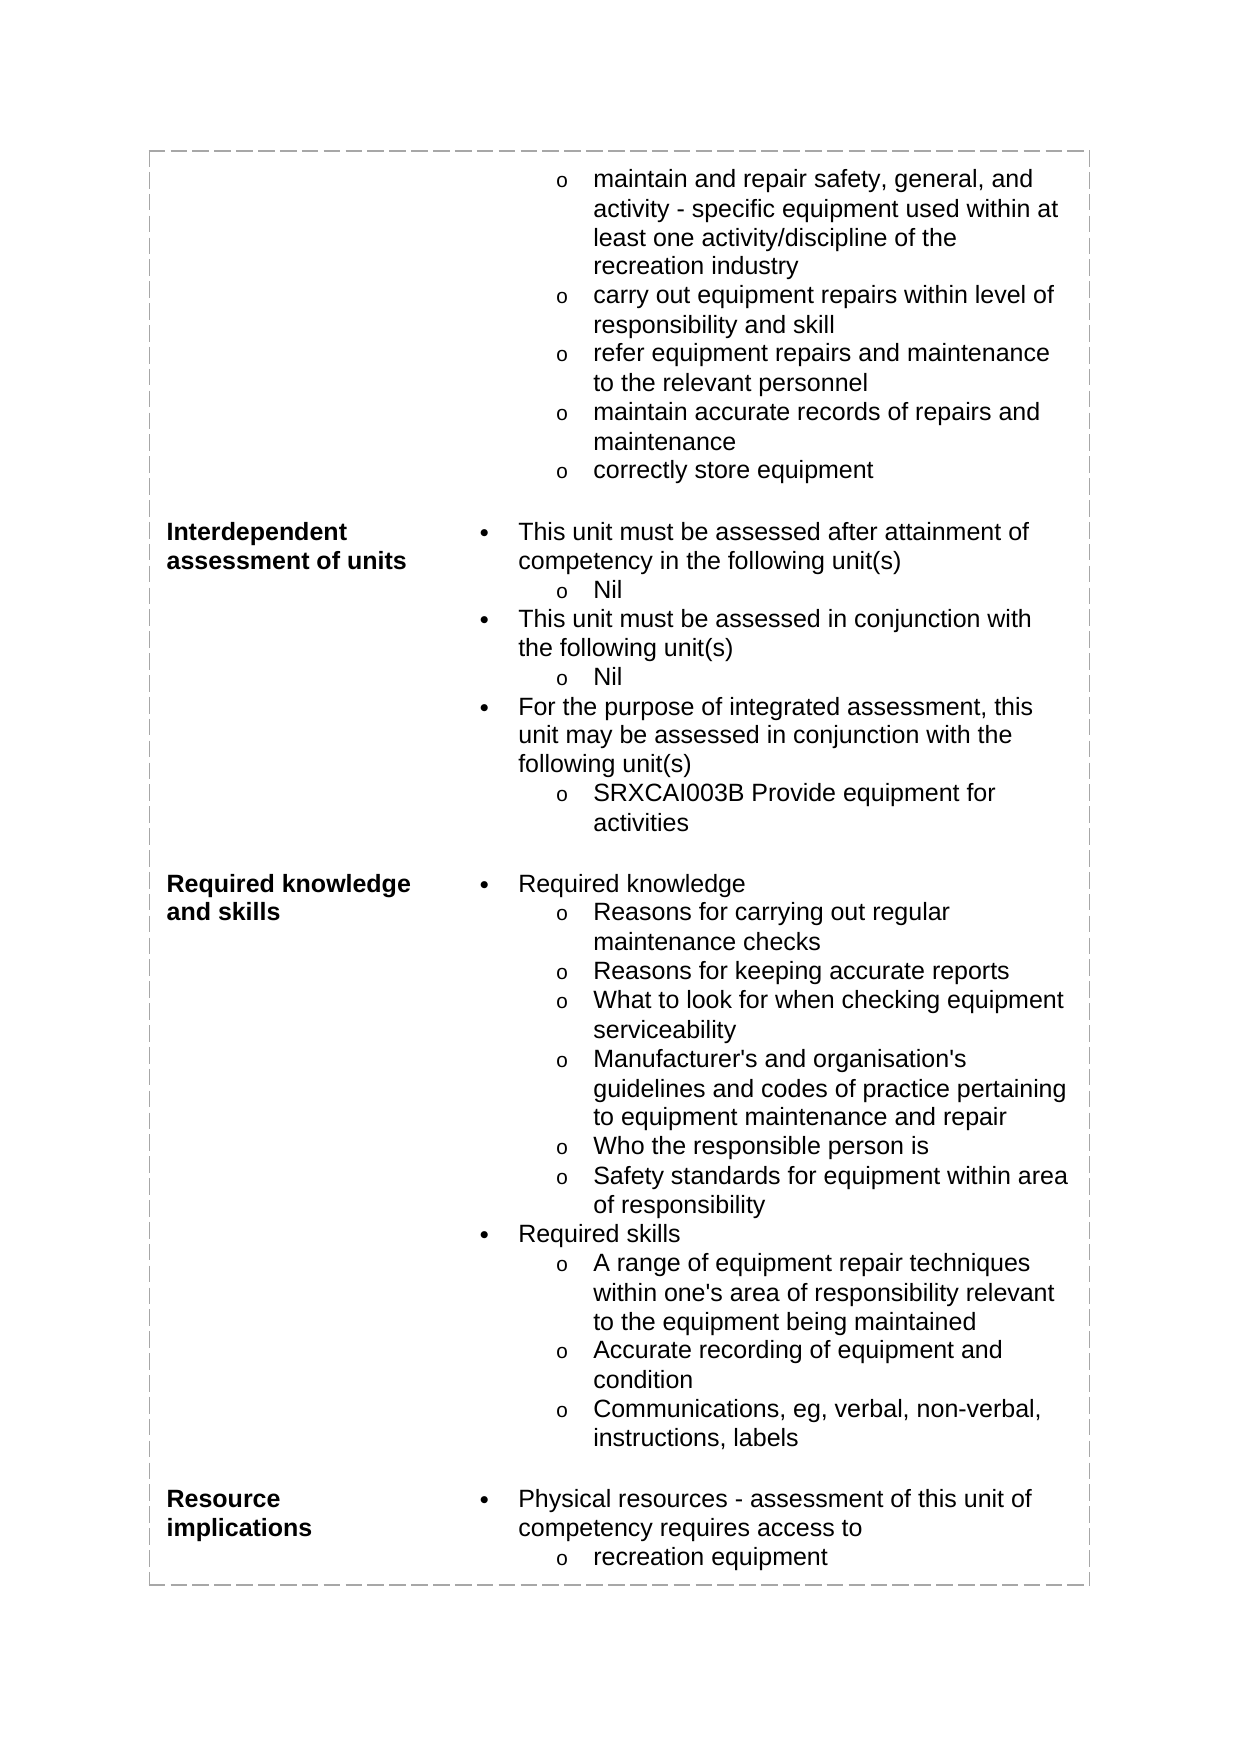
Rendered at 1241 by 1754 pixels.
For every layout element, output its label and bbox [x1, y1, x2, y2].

table_header [149, 150, 1089, 1584]
